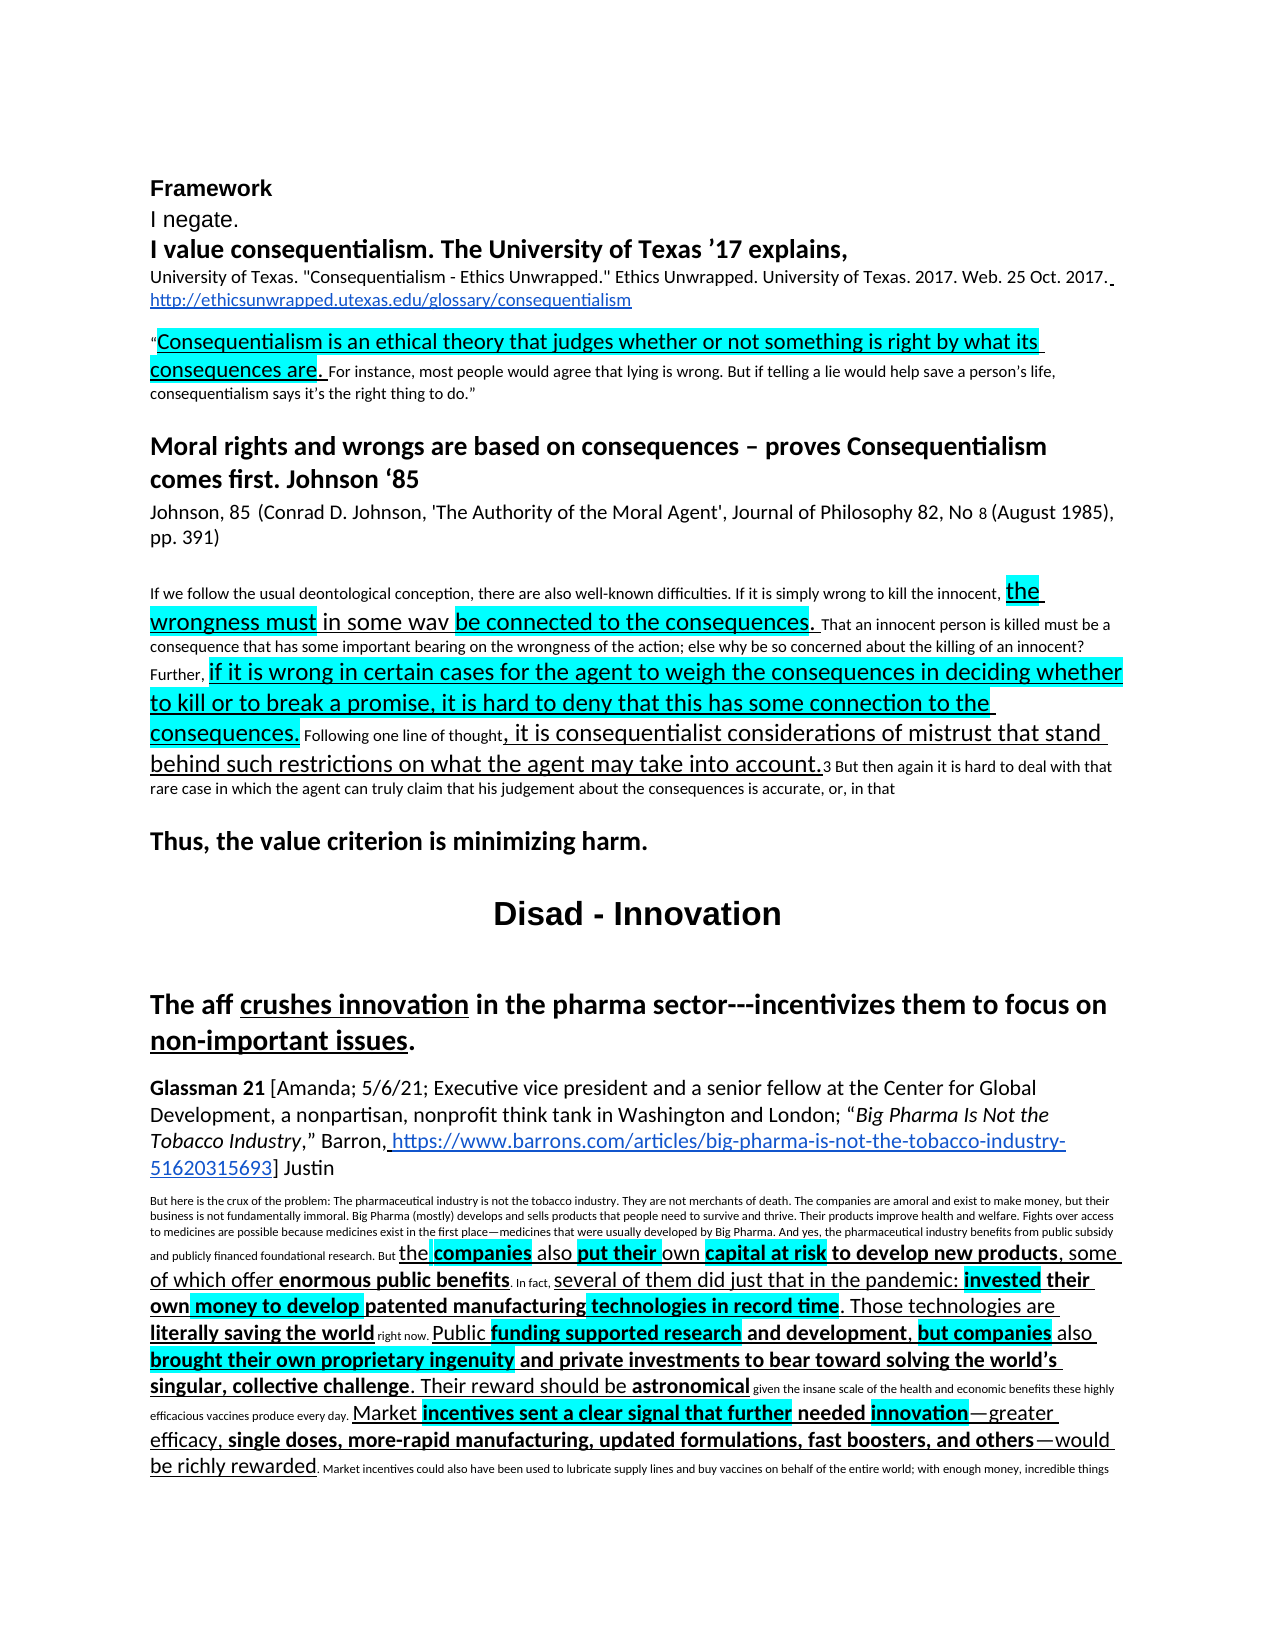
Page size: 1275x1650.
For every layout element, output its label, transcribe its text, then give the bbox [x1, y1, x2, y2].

text ​​I value consequentialism. The University of Texas ’17 explains, [150, 232, 1125, 265]
text Framework [150, 175, 1125, 201]
text Disad - Innovation [150, 894, 1125, 932]
text The aff crushes innovation in the pharma sector---incentivizes them to focus on non-important issues. [150, 986, 1125, 1057]
text “Consequentialism is an ethical theory that judges whether or not something is right by what its consequences are. For instance, most people would agree that lying is wrong. But if telling a lie would help save a person’s life, consequentialism says it’s the right thing to do.” [150, 327, 1125, 404]
text Johnson, 85 (Conrad D. Johnson, 'The Authority of the Moral Agent', Journal of Philosophy 82, No 8 (August 1985), pp. 391) [150, 499, 1125, 550]
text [150, 1193, 1125, 1479]
text University of Texas. "Consequentialism - Ethics Unwrapped." Ethics Unwrapped. University of Texas. 2017. Web. 25 Oct. 2017. http://ethicsunwrapped.utexas.edu/glossary/consequentialism [150, 265, 1125, 311]
text If we follow the usual deontological conception, there are also well-known difficulties. If it is simply wrong to kill the innocent, the wrongness must in some wav be connected to the consequences. That an innocent person is killed must be a consequence that has some important bearing on the wrongness of the action; else why be so concerned about the killing of an innocent? Further, if it is wrong in certain cases for the agent to weigh the consequences in deciding whether to kill or to break a promise, it is hard to deny that this has some connection to the consequences. Following one line of thought, it is consequentialist considerations of mistrust that stand behind such restrictions on what the agent may take into account.3 But then again it is hard to deal with that rare case in which the agent can truly claim that his judgement about the consequences is accurate, or, in that [150, 575, 1125, 799]
text Glassman 21 [Amanda; 5/6/21; Executive vice president and a senior fellow at the Center for Global Development, a nonpartisan, nonprofit think tank in Washington and London; “Big Pharma Is Not the Tobacco Industry,” Barron, https://www.barrons.com/articles/big-pharma-is-not-the-tobacco-industry-51620315693] Justin [150, 1074, 1125, 1181]
text Moral rights and wrongs are based on consequences – proves Consequentialism comes first. Johnson ‘85 [150, 429, 1125, 495]
text I negate. [150, 206, 1125, 232]
text Thus, the value criterion is minimizing harm. [150, 824, 1125, 857]
